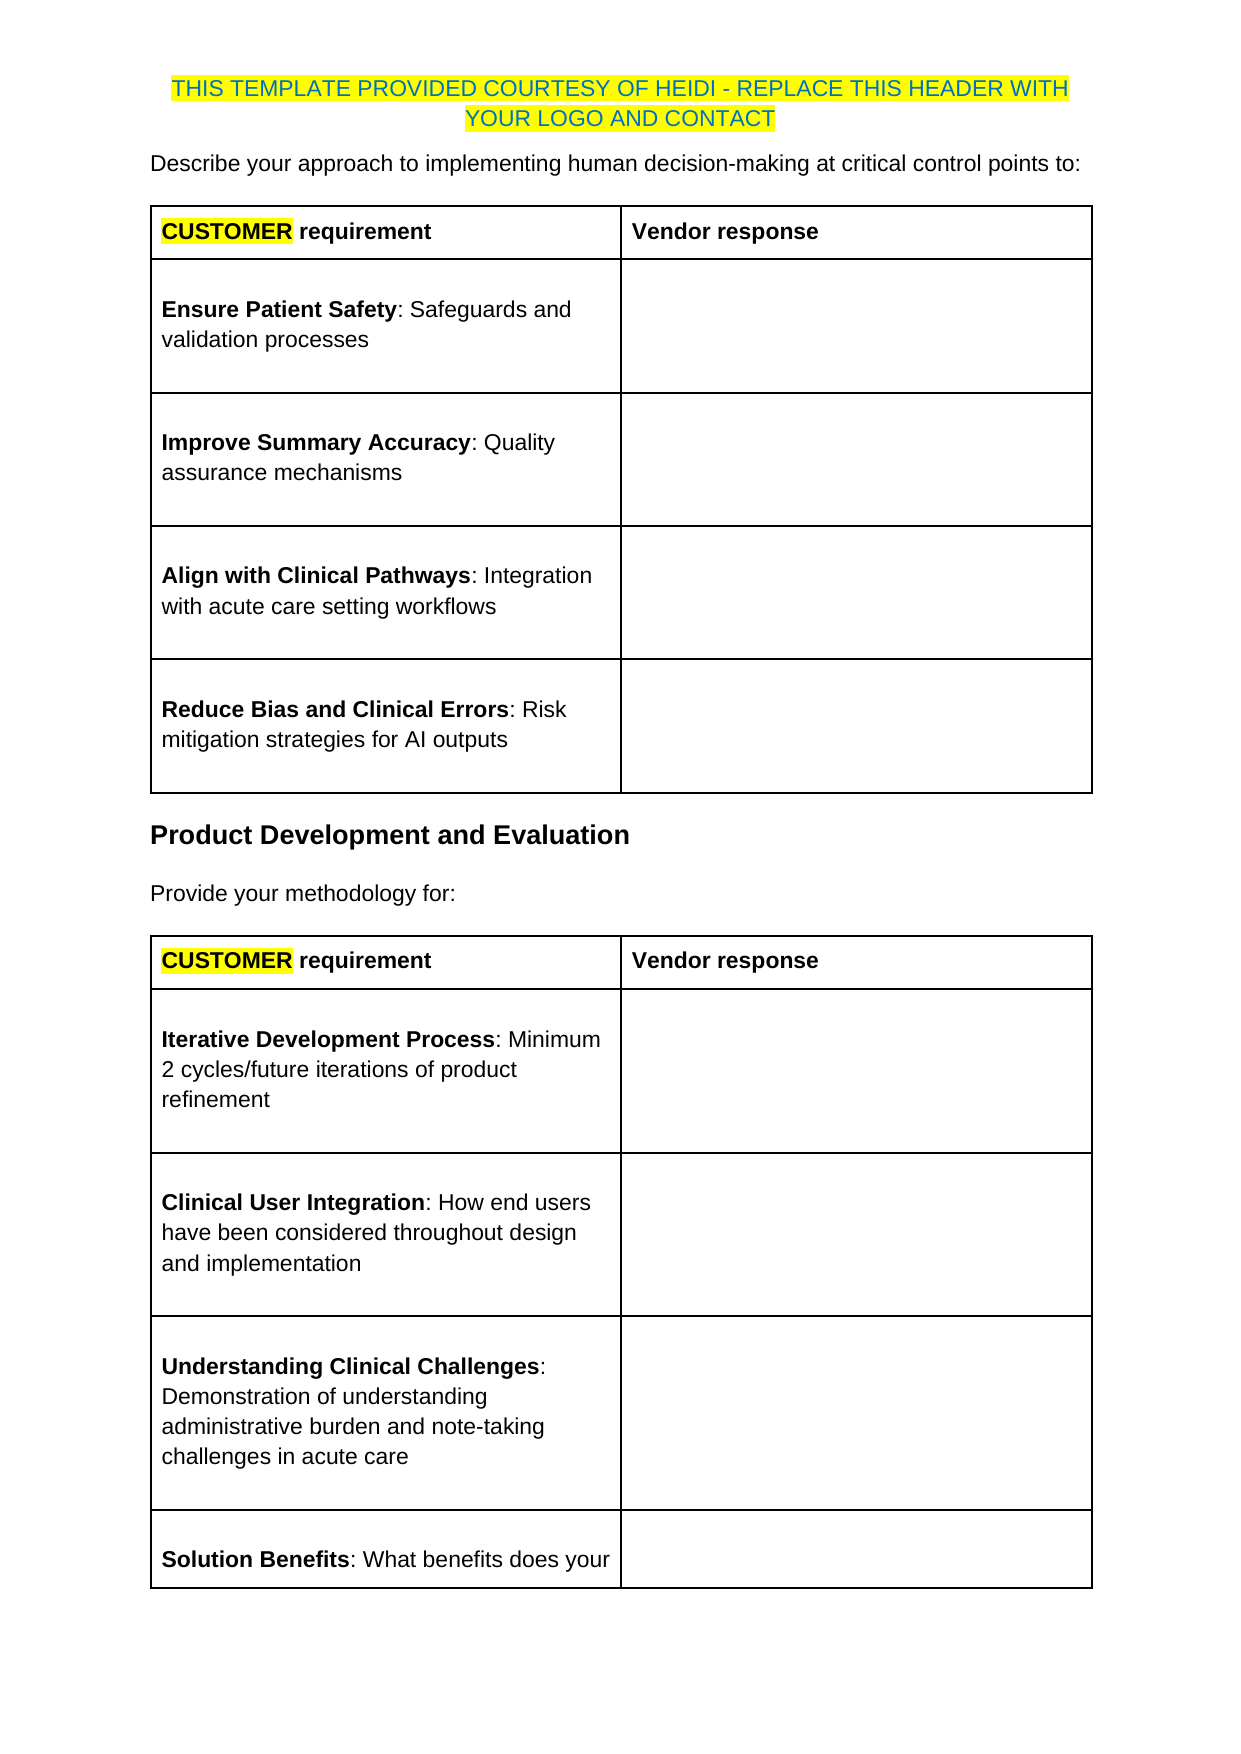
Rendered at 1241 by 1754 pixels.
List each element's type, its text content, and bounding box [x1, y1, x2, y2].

table_header Vendor response [622, 207, 1091, 258]
table_cell [622, 990, 1091, 1152]
table_cell Ensure Patient Safety: Safeguards and validation processes [152, 260, 620, 392]
table_cell Understanding Clinical Challenges: Demonstration of understanding administrative burden and note-taking challenges in acute care [152, 1317, 620, 1509]
table_cell [622, 1154, 1091, 1315]
table_header CUSTOMER requirement [152, 207, 620, 258]
table_cell Iterative Development Process: Minimum 2 cycles/future iterations of product refinement [152, 990, 620, 1152]
text Describe your approach to implementing human decision-making at critical control points to: [150, 150, 1090, 176]
table_cell [622, 394, 1091, 525]
table_cell [622, 660, 1091, 792]
table_cell [622, 260, 1091, 392]
table_cell Improve Summary Accuracy: Quality assurance mechanisms [152, 394, 620, 525]
table_header Vendor response [622, 937, 1091, 988]
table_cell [152, 1511, 620, 1587]
text Provide your methodology for: [150, 880, 1090, 906]
table_header CUSTOMER requirement [152, 937, 620, 988]
table_cell [622, 1511, 1091, 1587]
table_cell [622, 527, 1091, 658]
text Product Development and Evaluation [150, 819, 1090, 850]
table_cell Align with Clinical Pathways: Integration with acute care setting workflows [152, 527, 620, 658]
table_cell Clinical User Integration: How end users have been considered throughout design and implementation [152, 1154, 620, 1315]
table_cell [622, 1317, 1091, 1509]
table_cell Reduce Bias and Clinical Errors: Risk mitigation strategies for AI outputs [152, 660, 620, 792]
